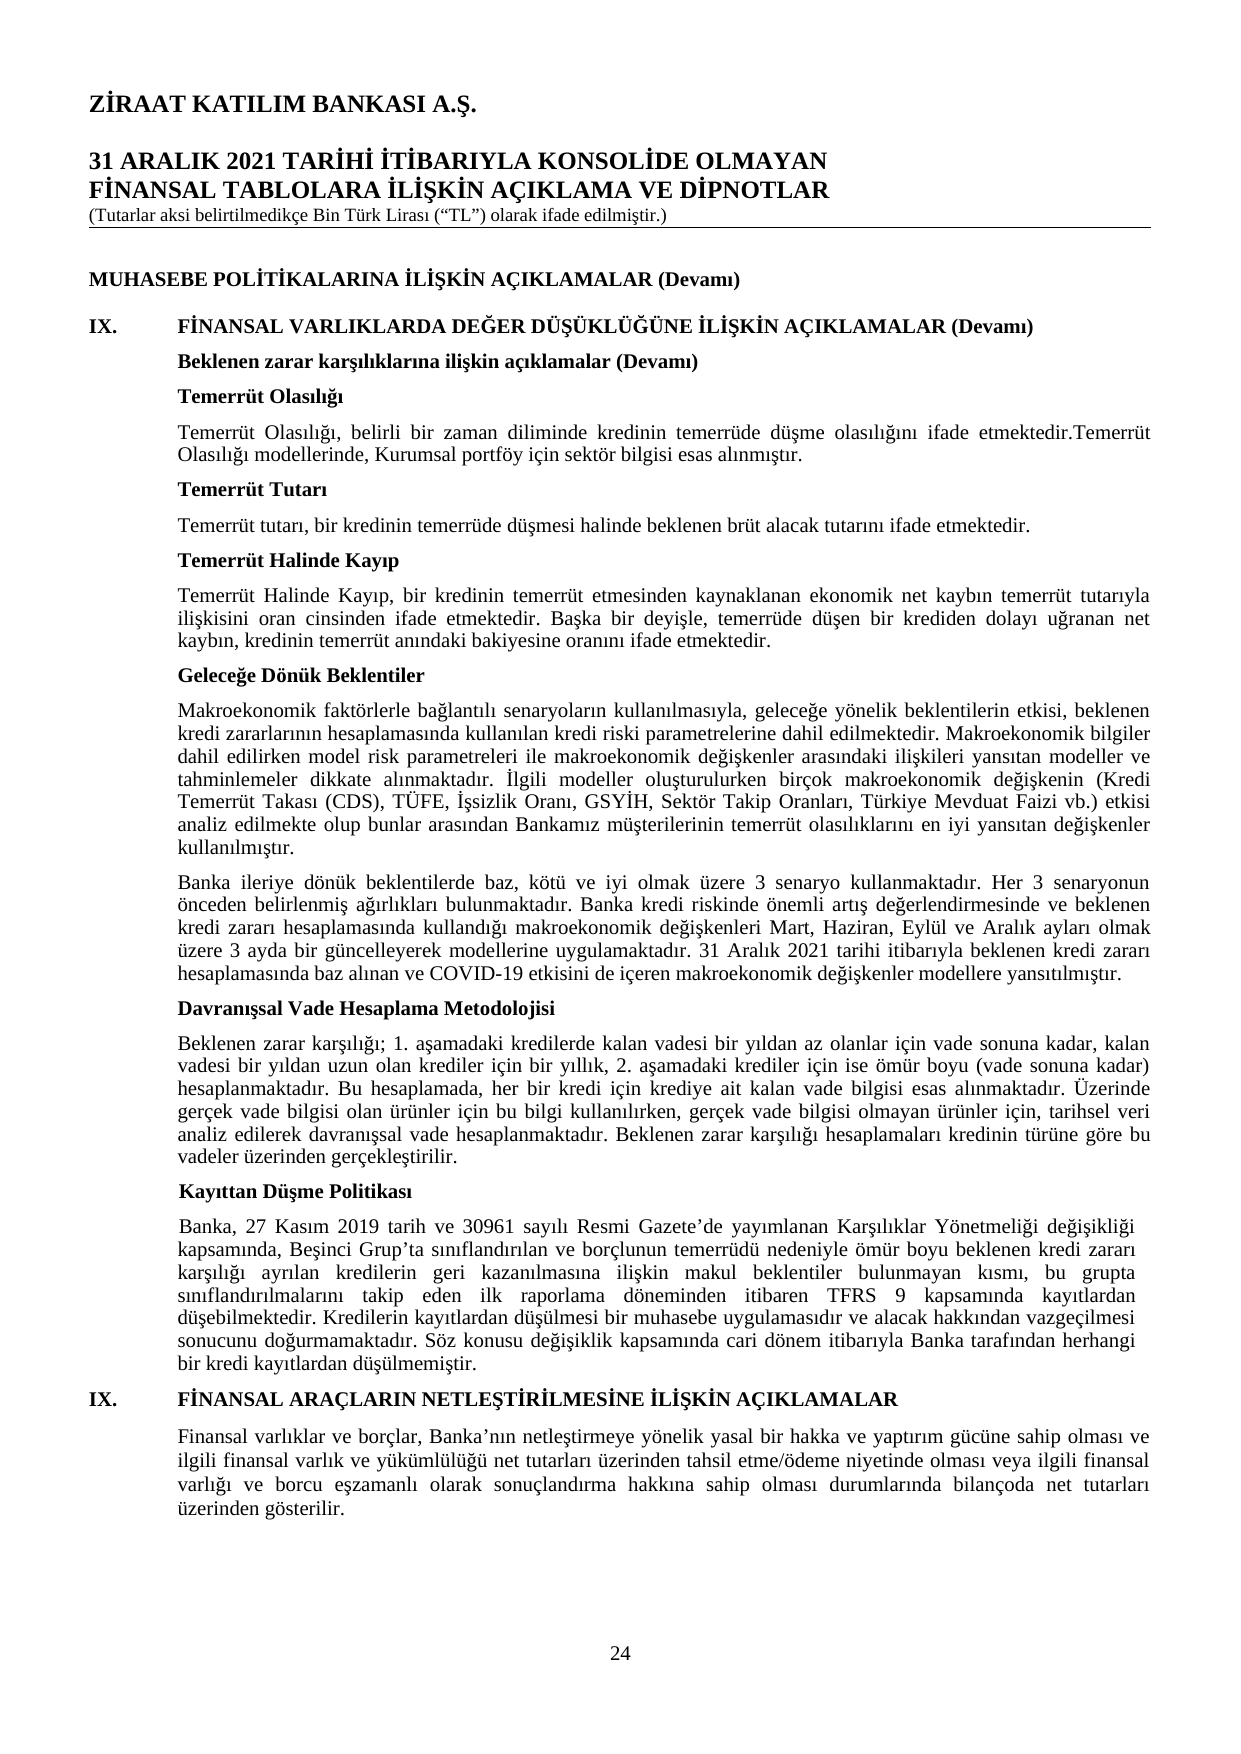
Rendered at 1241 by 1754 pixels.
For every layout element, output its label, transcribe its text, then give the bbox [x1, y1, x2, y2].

text IX. FİNANSAL ARAÇLARIN NETLEŞTİRİLMESİNE İLİŞKİN AÇIKLAMALAR [89, 1387, 1152, 1411]
list FİNANSAL VARLIKLARDA DEĞER DÜŞÜKLÜĞÜNE İLİŞKİN AÇIKLAMALAR (Devamı) [89, 316, 1152, 338]
text Temerrüt tutarı, bir kredinin temerrüde düşmesi halinde beklenen brüt alacak tutarını ifade etmektedir. [177, 514, 1152, 537]
text Temerrüt Tutarı [177, 479, 1152, 501]
text Temerrüt Olasılığı, belirli bir zaman diliminde kredinin temerrüde düşme olasılığını ifade etmektedir.Temerrüt Olasılığı modellerinde, Kurumsal portföy için sektör bilgisi esas alınmıştır. [177, 421, 1152, 466]
text Makroekonomik faktörlerle bağlantılı senaryoların kullanılmasıyla, geleceğe yönelik beklentilerin etkisi, beklenen kredi zararlarının hesaplamasında kullanılan kredi riski parametrelerine dahil edilmektedir. Makroekonomik bilgiler dahil edilirken model risk parametreleri ile makroekonomik değişkenler arasındaki ilişkileri yansıtan modeller ve tahminlemeler dikkate alınmaktadır. İlgili modeller oluşturulurken birçok makroekonomik değişkenin (Kredi Temerrüt Takası (CDS), TÜFE, İşsizlik Oranı, GSYİH, Sektör Takip Oranları, Türkiye Mevduat Faizi vb.) etkisi analiz edilmekte olup bunlar arasından Bankamız müşterilerinin temerrüt olasılıklarını en iyi yansıtan değişkenler kullanılmıştır. [177, 700, 1152, 859]
text Geleceğe Dönük Beklentiler [177, 665, 1152, 687]
text Temerrüt Olasılığı [177, 386, 1152, 408]
text MUHASEBE POLİTİKALARINA İLİŞKİN AÇIKLAMALAR (Devamı) [89, 267, 1152, 291]
text Temerrüt Halinde Kayıp, bir kredinin temerrüt etmesinden kaynaklanan ekonomik net kaybın temerrüt tutarıyla ilişkisini oran cinsinden ifade etmektedir. Başka bir deyişle, temerrüde düşen bir krediden dolayı uğranan net kaybın, kredinin temerrüt anındaki bakiyesine oranını ifade etmektedir. [177, 584, 1152, 652]
text Beklenen zarar karşılığı; 1. aşamadaki kredilerde kalan vadesi bir yıldan az olanlar için vade sonuna kadar, kalan vadesi bir yıldan uzun olan krediler için bir yıllık, 2. aşamadaki krediler için ise ömür boyu (vade sonuna kadar) hesaplanmaktadır. Bu hesaplamada, her bir kredi için krediye ait kalan vade bilgisi esas alınmaktadır. Üzerinde gerçek vade bilgisi olan ürünler için bu bilgi kullanılırken, gerçek vade bilgisi olmayan ürünler için, tarihsel veri analiz edilerek davranışsal vade hesaplanmaktadır. Beklenen zarar karşılığı hesaplamaları kredinin türüne göre bu vadeler üzerinden gerçekleştirilir. [177, 1032, 1152, 1168]
text Finansal varlıklar ve borçlar, Banka’nın netleştirmeye yönelik yasal bir hakka ve yaptırım gücüne sahip olması ve ilgili finansal varlık ve yükümlülüğü net tutarları üzerinden tahsil etme/ödeme niyetinde olması veya ilgili finansal varlığı ve borcu eşzamanlı olarak sonuçlandırma hakkına sahip olması durumlarında bilançoda net tutarları üzerinden gösterilir. [177, 1424, 1152, 1520]
text Davranışsal Vade Hesaplama Metodolojisi [177, 997, 1152, 1020]
text Kayıttan Düşme Politikası [177, 1181, 1137, 1203]
text Banka ileriye dönük beklentilerde baz, kötü ve iyi olmak üzere 3 senaryo kullanmaktadır. Her 3 senaryonun önceden belirlenmiş ağırlıkları bulunmaktadır. Banka kredi riskinde önemli artış değerlendirmesinde ve beklenen kredi zararı hesaplamasında kullandığı makroekonomik değişkenleri Mart, Haziran, Eylül ve Aralık ayları olmak üzere 3 ayda bir güncelleyerek modellerine uygulamaktadır. 31 Aralık 2021 tarihi itibarıyla beklenen kredi zararı hesaplamasında baz alınan ve COVID-19 etkisini de içeren makroekonomik değişkenler modellere yansıtılmıştır. [177, 871, 1152, 984]
text Beklenen zarar karşılıklarına ilişkin açıklamalar (Devamı) [177, 351, 1152, 373]
text Banka, 27 Kasım 2019 tarih ve 30961 sayılı Resmi Gazete’de yayımlanan Karşılıklar Yönetmeliği değişikliği kapsamında, Beşinci Grup’ta sınıflandırılan ve borçlunun temerrüdü nedeniyle ömür boyu beklenen kredi zararı karşılığı ayrılan kredilerin geri kazanılmasına ilişkin makul beklentiler bulunmayan kısmı, bu grupta sınıflandırılmalarını takip eden ilk raporlama döneminden itibaren TFRS 9 kapsamında kayıtlardan düşebilmektedir. Kredilerin kayıtlardan düşülmesi bir muhasebe uygulamasıdır ve alacak hakkından vazgeçilmesi sonucunu doğurmamaktadır. Söz konusu değişiklik kapsamında cari dönem itibarıyla Banka tarafından herhangi bir kredi kayıtlardan düşülmemiştir. [177, 1216, 1137, 1375]
text Temerrüt Halinde Kayıp [177, 549, 1152, 572]
